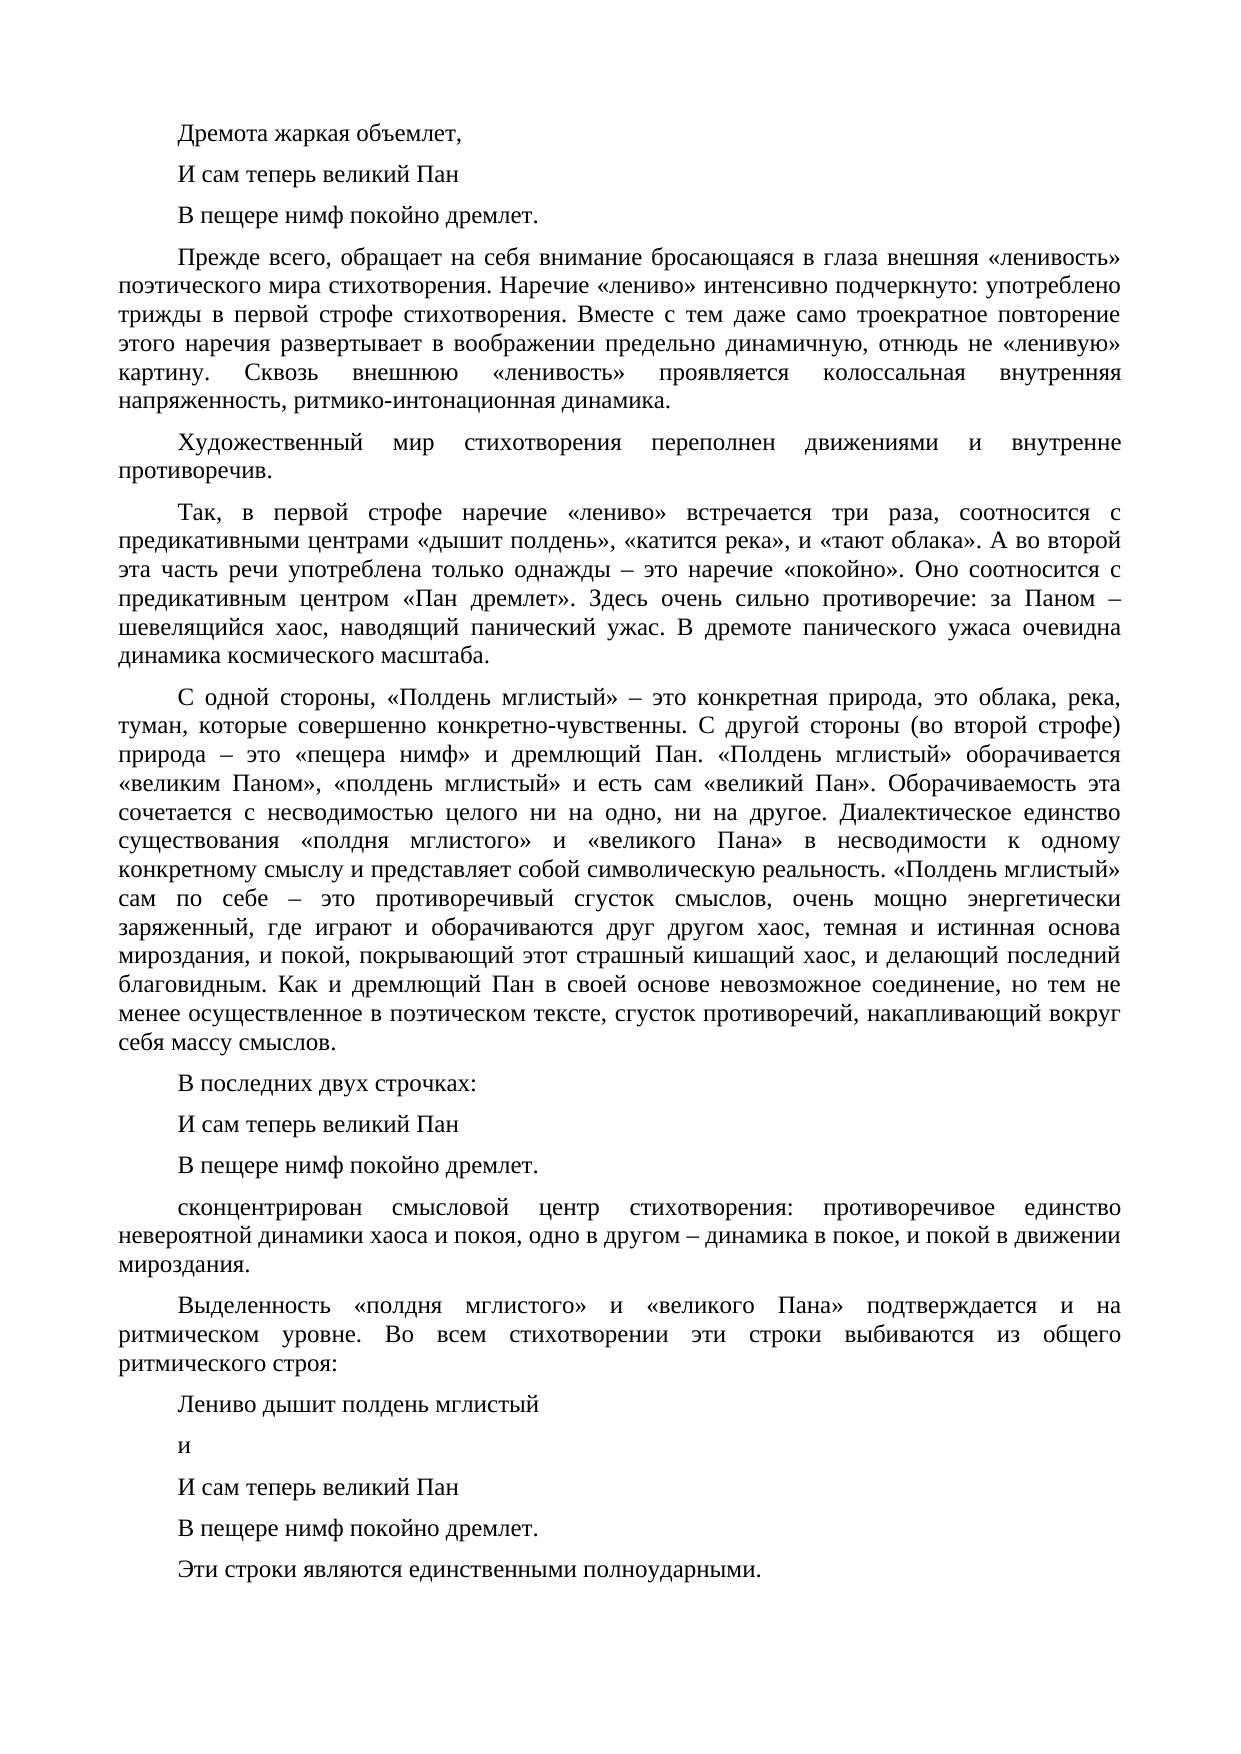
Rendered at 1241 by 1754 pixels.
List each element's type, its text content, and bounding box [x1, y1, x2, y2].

text и [118, 1431, 1122, 1459]
text Лениво дышит полдень мглистый [118, 1389, 1122, 1418]
text Так, в первой строфе наречие «лениво» встречается три раза, соотносится с предикативными центрами «дышит полдень», «катится река», и «тают облака». А во второй эта часть речи употреблена только однажды – это наречие «покойно». Оно соотносится с предикативным центром «Пан дремлет». Здесь очень сильно противоречие: за Паном – шевелящийся хаос, наводящий панический ужас. В дремоте панического ужаса очевидна динамика космического масштаба. [118, 497, 1122, 669]
text В последних двух строчках: [118, 1068, 1122, 1097]
text С одной стороны, «Полдень мглистый» – это конкретная природа, это облака, река, туман, которые совершенно конкретно-чувственны. С другой стороны (во второй строфе) природа – это «пещера нимф» и дремлющий Пан. «Полдень мглистый» оборачивается «великим Паном», «полдень мглистый» и есть сам «великий Пан». Оборачиваемость эта сочетается с несводимостью целого ни на одно, ни на другое. Диалектическое единство существования «полдня мглистого» и «великого Пана» в несводимости к одному конкретному смыслу и представляет собой символическую реальность. «Полдень мглистый» сам по себе – это противоречивый сгусток смыслов, очень мощно энергетически заряженный, где играют и оборачиваются друг другом хаос, темная и истинная основа мироздания, и покой, покрывающий этот страшный кишащий хаос, и делающий последний благовидным. Как и дремлющий Пан в своей основе невозможное соединение, но тем не менее осуществленное в поэтическом тексте, сгусток противоречий, накапливающий вокруг себя массу смыслов. [118, 682, 1122, 1056]
text сконцентрирован смысловой центр стихотворения: противоречивое единство невероятной динамики хаоса и покоя, одно в другом – динамика в покое, и покой в движении мироздания. [118, 1192, 1122, 1278]
text В пещере нимф покойно дремлет. [118, 201, 1122, 229]
text В пещере нимф покойно дремлет. [118, 1151, 1122, 1179]
text Дремота жаркая oбъeмлeт, [118, 118, 1122, 147]
text В пещере нимф покойно дремлет. [118, 1513, 1122, 1542]
text Выделенность «полдня мглистого» и «великого Пана» подтверждается и на ритмическом уровне. Во всем стихотворении эти строки выбиваются из общего ритмического строя: [118, 1291, 1122, 1377]
text И сам теперь великий Пан [118, 159, 1122, 188]
text И сам теперь великий Пан [118, 1472, 1122, 1501]
text Прежде всего, обращает на себя внимание бросающаяся в глаза внешняя «ленивость» поэтического мира стихотворения. Наречие «лениво» интенсивно подчеркнуто: употреблено трижды в первой строфе стихотворения. Вместе с тем даже само троекратное повторение этого наречия развертывает в воображении предельно динамичную, отнюдь не «ленивую» картину. Сквозь внешнюю «ленивость» проявляется колоссальная внутренняя напряженность, ритмико-интонационная динамика. [118, 242, 1122, 414]
text Эти строки являются единственными полноударными. [118, 1554, 1122, 1583]
text Художественный мир стихотворения переполнен движениями и внутренне противоречив. [118, 427, 1122, 484]
text И сам теперь великий Пан [118, 1109, 1122, 1138]
